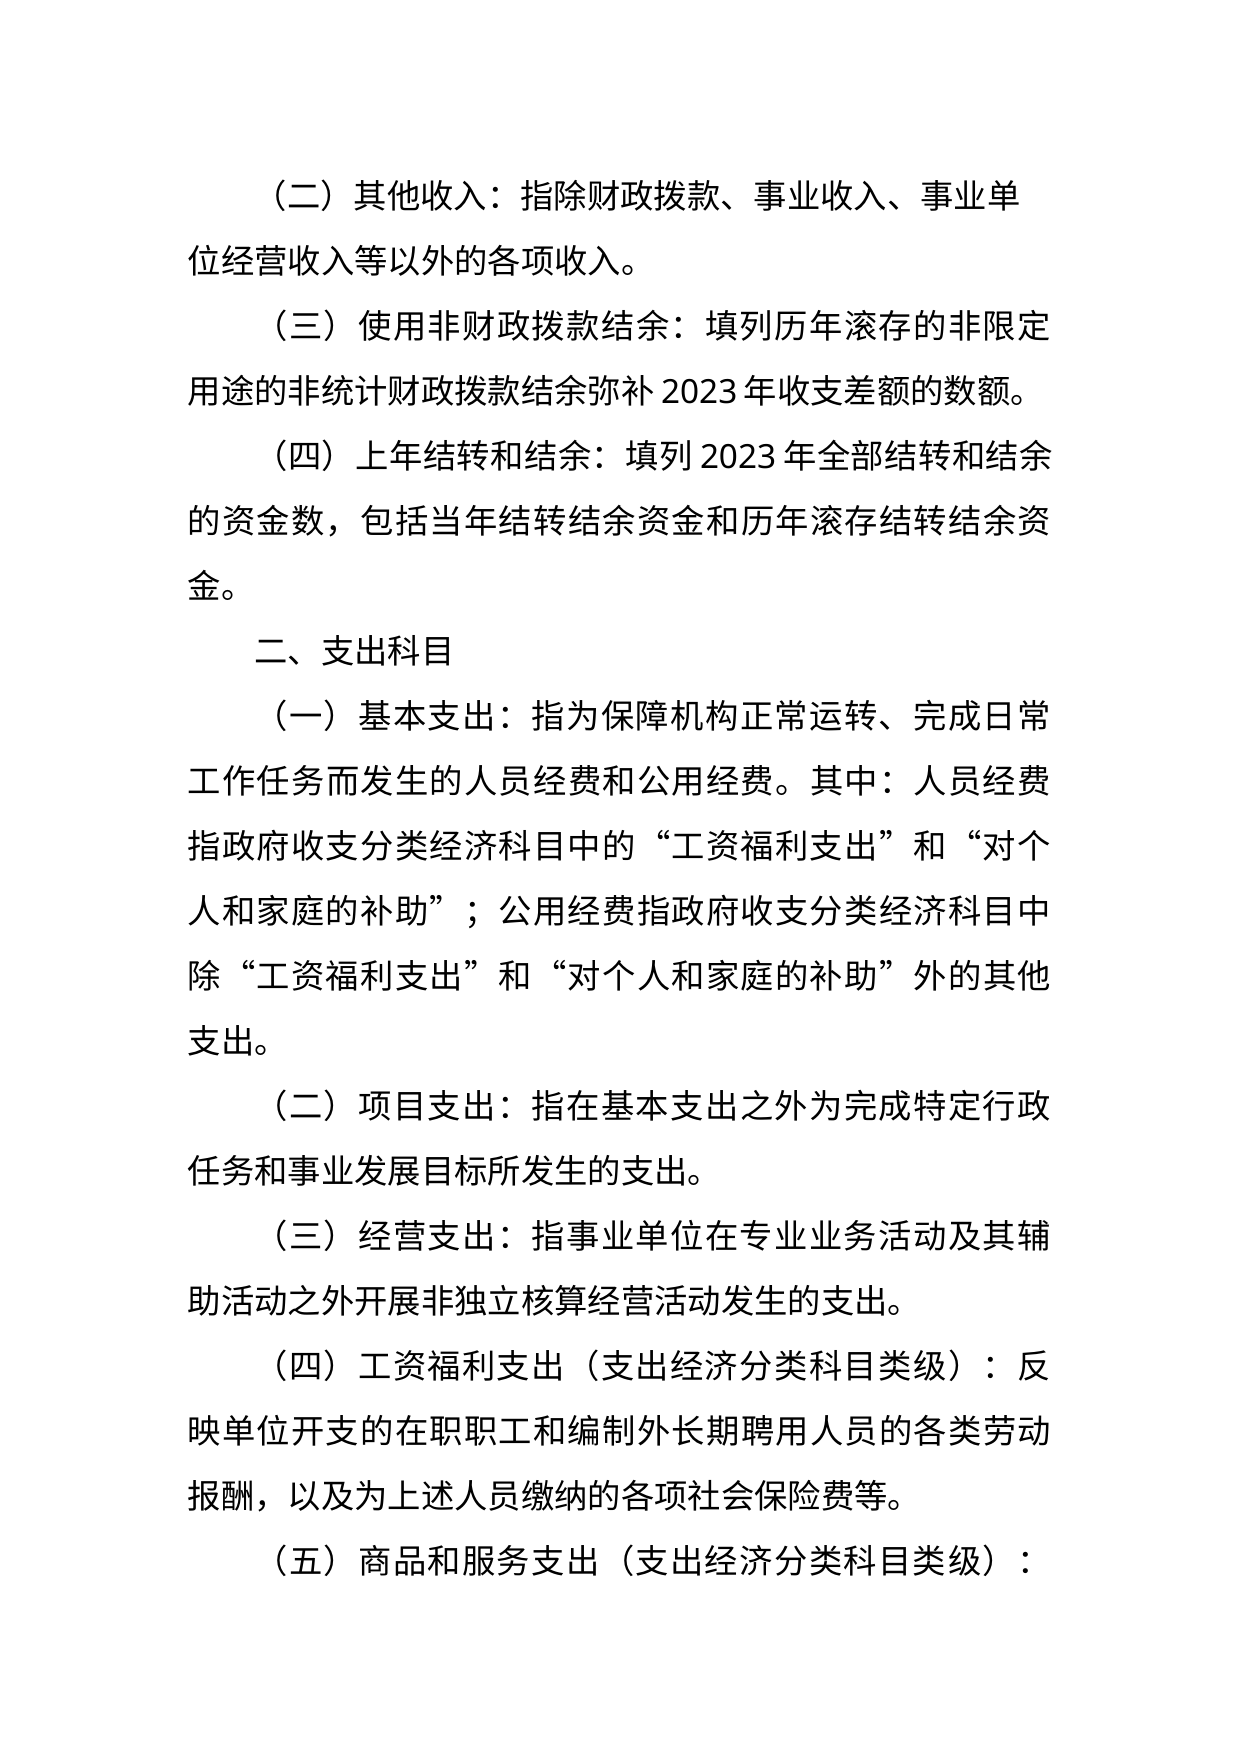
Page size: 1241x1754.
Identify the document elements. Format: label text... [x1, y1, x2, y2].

text 二、支出科目 [187, 617, 1053, 682]
text （四）上年结转和结余：填列2023年全部结转和结余的资金数，包括当年结转结余资金和历年滚存结转结余资金。 [187, 422, 1053, 617]
text （三）使用非财政拨款结余：填列历年滚存的非限定用途的非统计财政拨款结余弥补2023年收支差额的数额。 [187, 292, 1053, 422]
text （四）工资福利支出（支出经济分类科目类级）：反映单位开支的在职职工和编制外长期聘用人员的各类劳动报酬，以及为上述人员缴纳的各项社会保险费等。 [187, 1332, 1053, 1527]
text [187, 1527, 1053, 1592]
text （三）经营支出：指事业单位在专业业务活动及其辅助活动之外开展非独立核算经营活动发生的支出。 [187, 1202, 1053, 1332]
text （一）基本支出：指为保障机构正常运转、完成日常工作任务而发生的人员经费和公用经费。其中：人员经费指政府收支分类经济科目中的“工资福利支出”和“对个人和家庭的补助”；公用经费指政府收支分类经济科目中除“工资福利支出”和“对个人和家庭的补助”外的其他支出。 [187, 682, 1053, 1072]
text （二）其他收入：指除财政拨款、事业收入、事业单位经营收入等以外的各项收入。 [187, 162, 1053, 292]
text （二）项目支出：指在基本支出之外为完成特定行政任务和事业发展目标所发生的支出。 [187, 1072, 1053, 1202]
